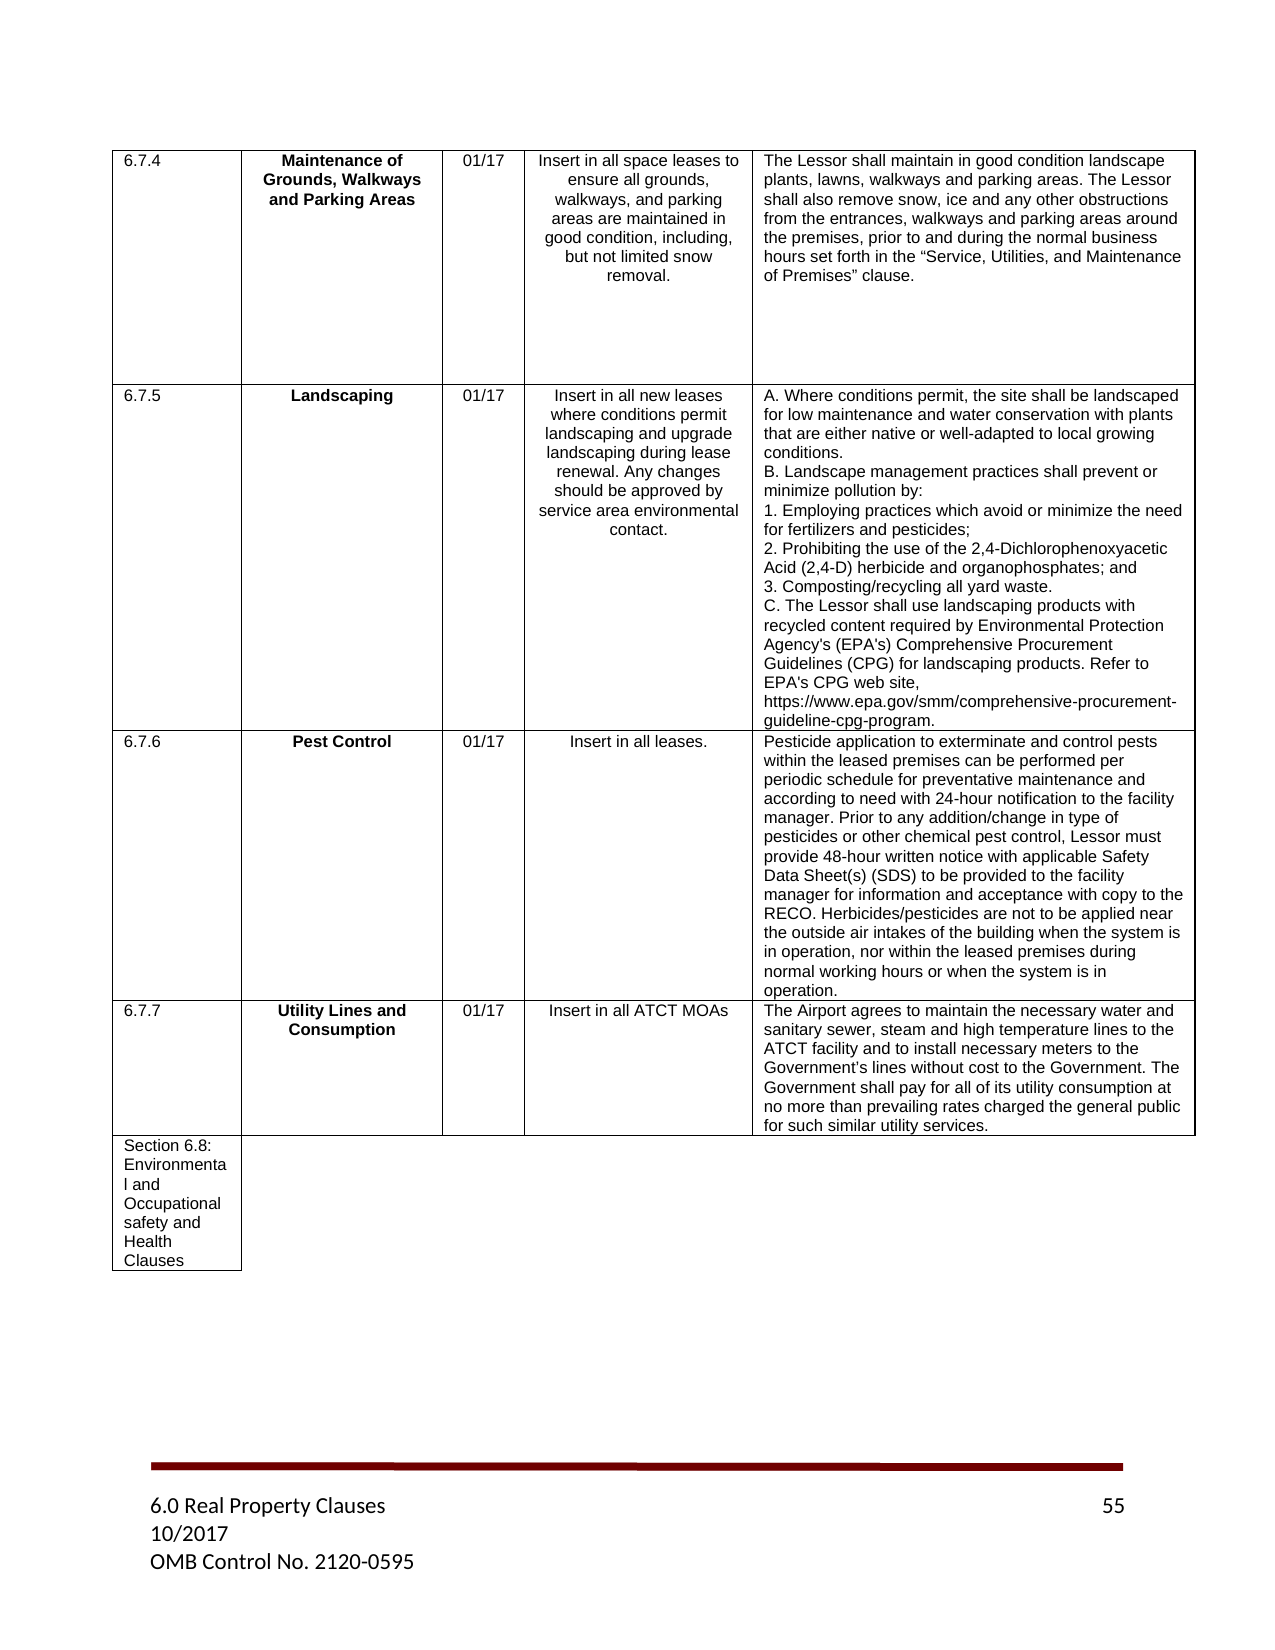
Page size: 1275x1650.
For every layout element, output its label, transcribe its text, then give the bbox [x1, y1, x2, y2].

table_cell Landscaping [242, 385, 442, 730]
table_cell Section 6.8: Environmental and Occupational safety and Health Clauses [113, 1136, 241, 1270]
table_cell The Airport agrees to maintain the necessary water and sanitary sewer, steam and high temperature lines to the ATCT facility and to install necessary meters to the Government’s lines without cost to the Government. The Government shall pay for all of its utility consumption at no more than prevailing rates charged the general public for such similar utility services. [753, 1001, 1194, 1135]
table_cell 01/17 [443, 385, 524, 730]
table_cell Insert in all ATCT MOAs [525, 1001, 752, 1135]
table_cell Insert in all leases. [525, 731, 752, 1000]
table_cell Pest Control [242, 731, 442, 1000]
table_cell A. Where conditions permit, the site shall be landscaped for low maintenance and water conservation with plants that are either native or well-adapted to local growing conditions. B. Landscape management practices shall prevent or minimize pollution by: 1. Employing practices which avoid or minimize the need for fertilizers and pesticides; 2. Prohibiting the use of the 2,4-Dichlorophenoxyacetic Acid (2,4-D) herbicide and organophosphates; and 3. Composting/recycling all yard waste. C. The Lessor shall use landscaping products with recycled content required by Environmental Protection Agency's (EPA's) Comprehensive Procurement Guidelines (CPG) for landscaping products. Refer to EPA's CPG web site, https://www.epa.gov/smm/comprehensive-procurement-guideline-cpg-program. [753, 385, 1194, 730]
table_cell 01/17 [443, 151, 524, 384]
table_cell Utility Lines and Consumption [242, 1001, 442, 1135]
table_cell Insert in all space leases to ensure all grounds, walkways, and parking areas are maintained in good condition, including, but not limited snow removal. [525, 151, 752, 384]
table_cell 01/17 [443, 1001, 524, 1135]
table_cell 6.7.4 [113, 151, 241, 384]
picture [150, 1462, 1125, 1471]
table_cell The Lessor shall maintain in good condition landscape plants, lawns, walkways and parking areas. The Lessor shall also remove snow, ice and any other obstructions from the entrances, walkways and parking areas around the premises, prior to and during the normal business hours set forth in the “Service, Utilities, and Maintenance of Premises” clause. [753, 151, 1194, 384]
table_cell Pesticide application to exterminate and control pests within the leased premises can be performed per periodic schedule for preventative maintenance and according to need with 24-hour notification to the facility manager. Prior to any addition/change in type of pesticides or other chemical pest control, Lessor must provide 48-hour written notice with applicable Safety Data Sheet(s) (SDS) to be provided to the facility manager for information and acceptance with copy to the RECO. Herbicides/pesticides are not to be applied near the outside air intakes of the building when the system is in operation, nor within the leased premises during normal working hours or when the system is in operation. [753, 731, 1194, 1000]
table_cell 6.7.5 [113, 385, 241, 730]
table_cell 6.7.6 [113, 731, 241, 1000]
table_cell 6.7.7 [113, 1001, 241, 1135]
table_cell 01/17 [443, 731, 524, 1000]
table_cell Maintenance of Grounds, Walkways and Parking Areas [242, 151, 442, 384]
table_cell Insert in all new leases where conditions permit landscaping and upgrade landscaping during lease renewal. Any changes should be approved by service area environmental contact. [525, 385, 752, 730]
